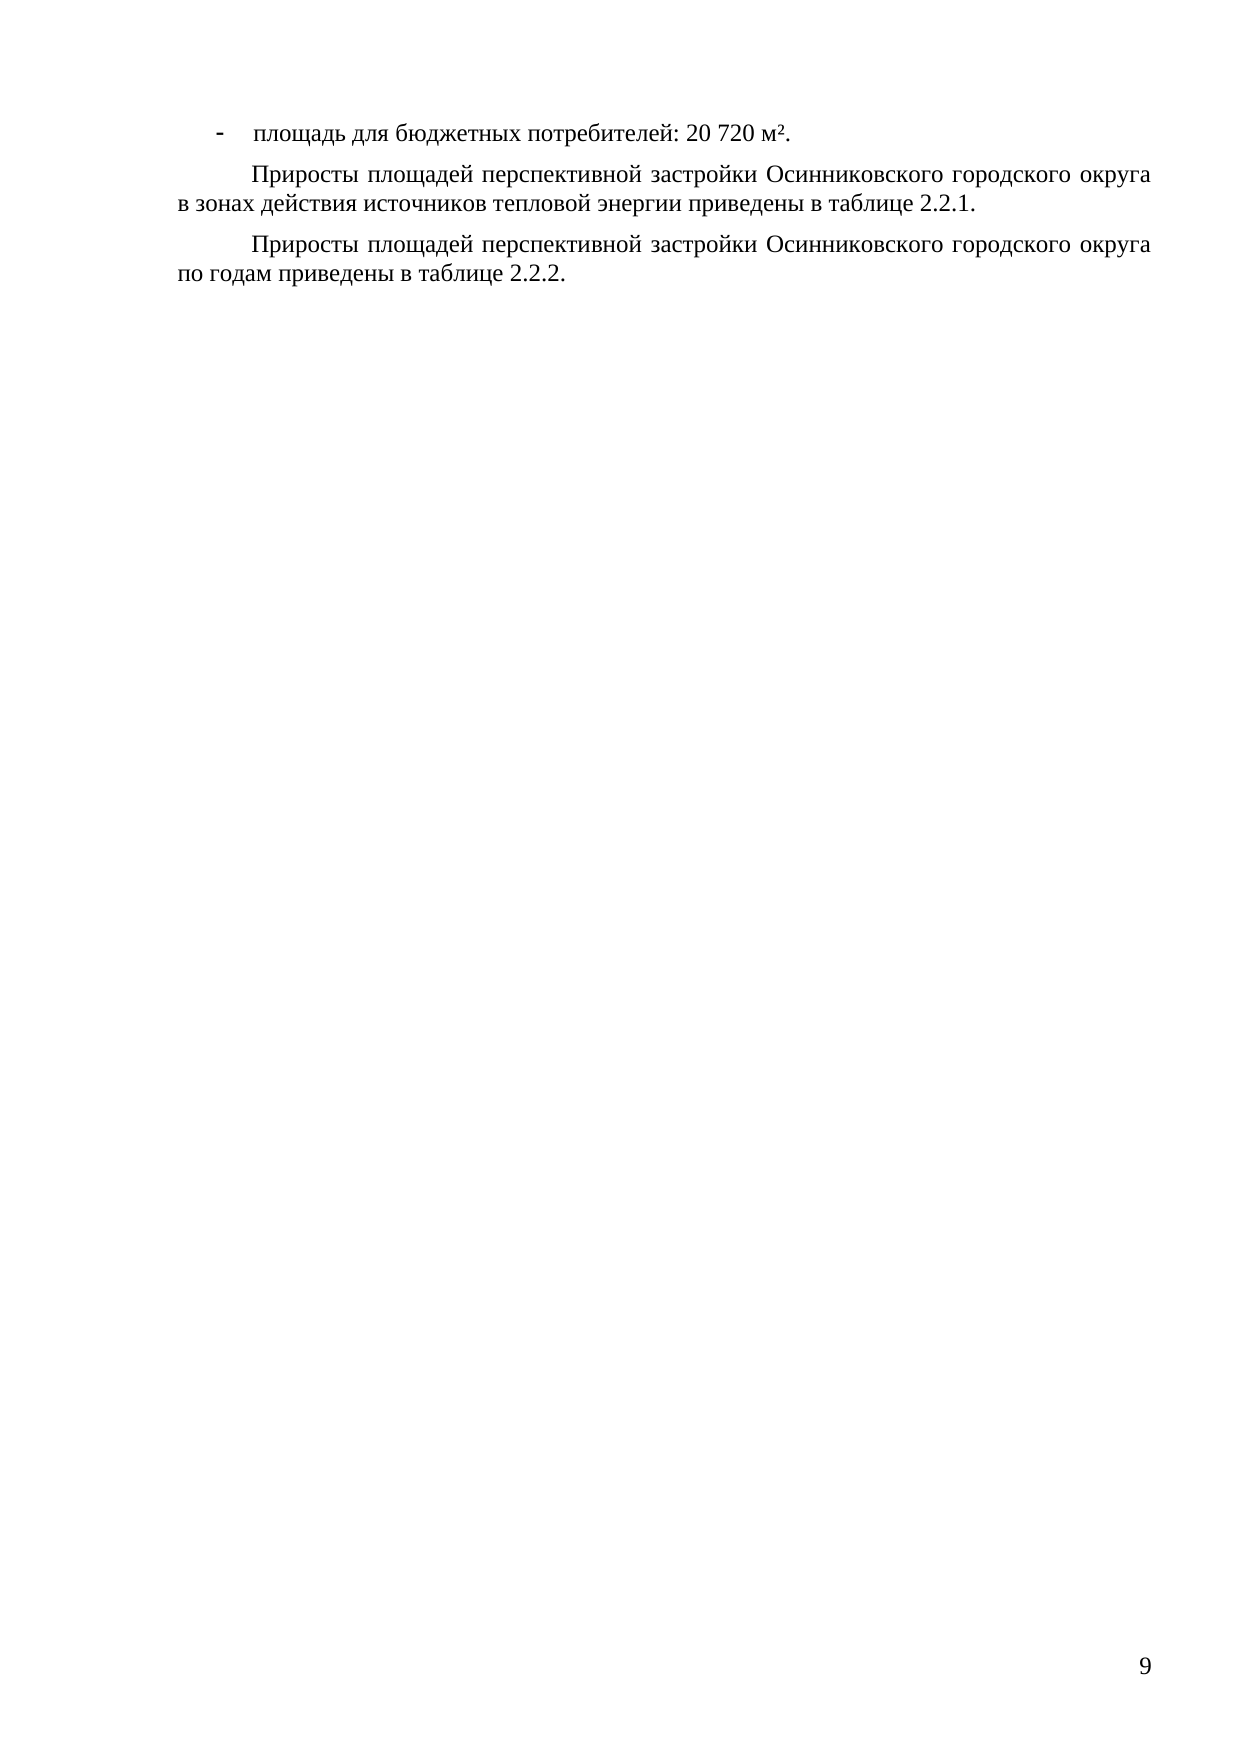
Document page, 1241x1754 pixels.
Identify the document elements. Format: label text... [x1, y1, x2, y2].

list площадь для бюджетных потребителей: 20 720 м². [216, 118, 1152, 147]
text Приросты площадей перспективной застройки Осинниковского городского округа по годам приведены в таблице 2.2.2. [177, 229, 1152, 287]
text Приросты площадей перспективной застройки Осинниковского городского округа в зонах действия источников тепловой энергии приведены в таблице 2.2.1. [177, 159, 1152, 217]
